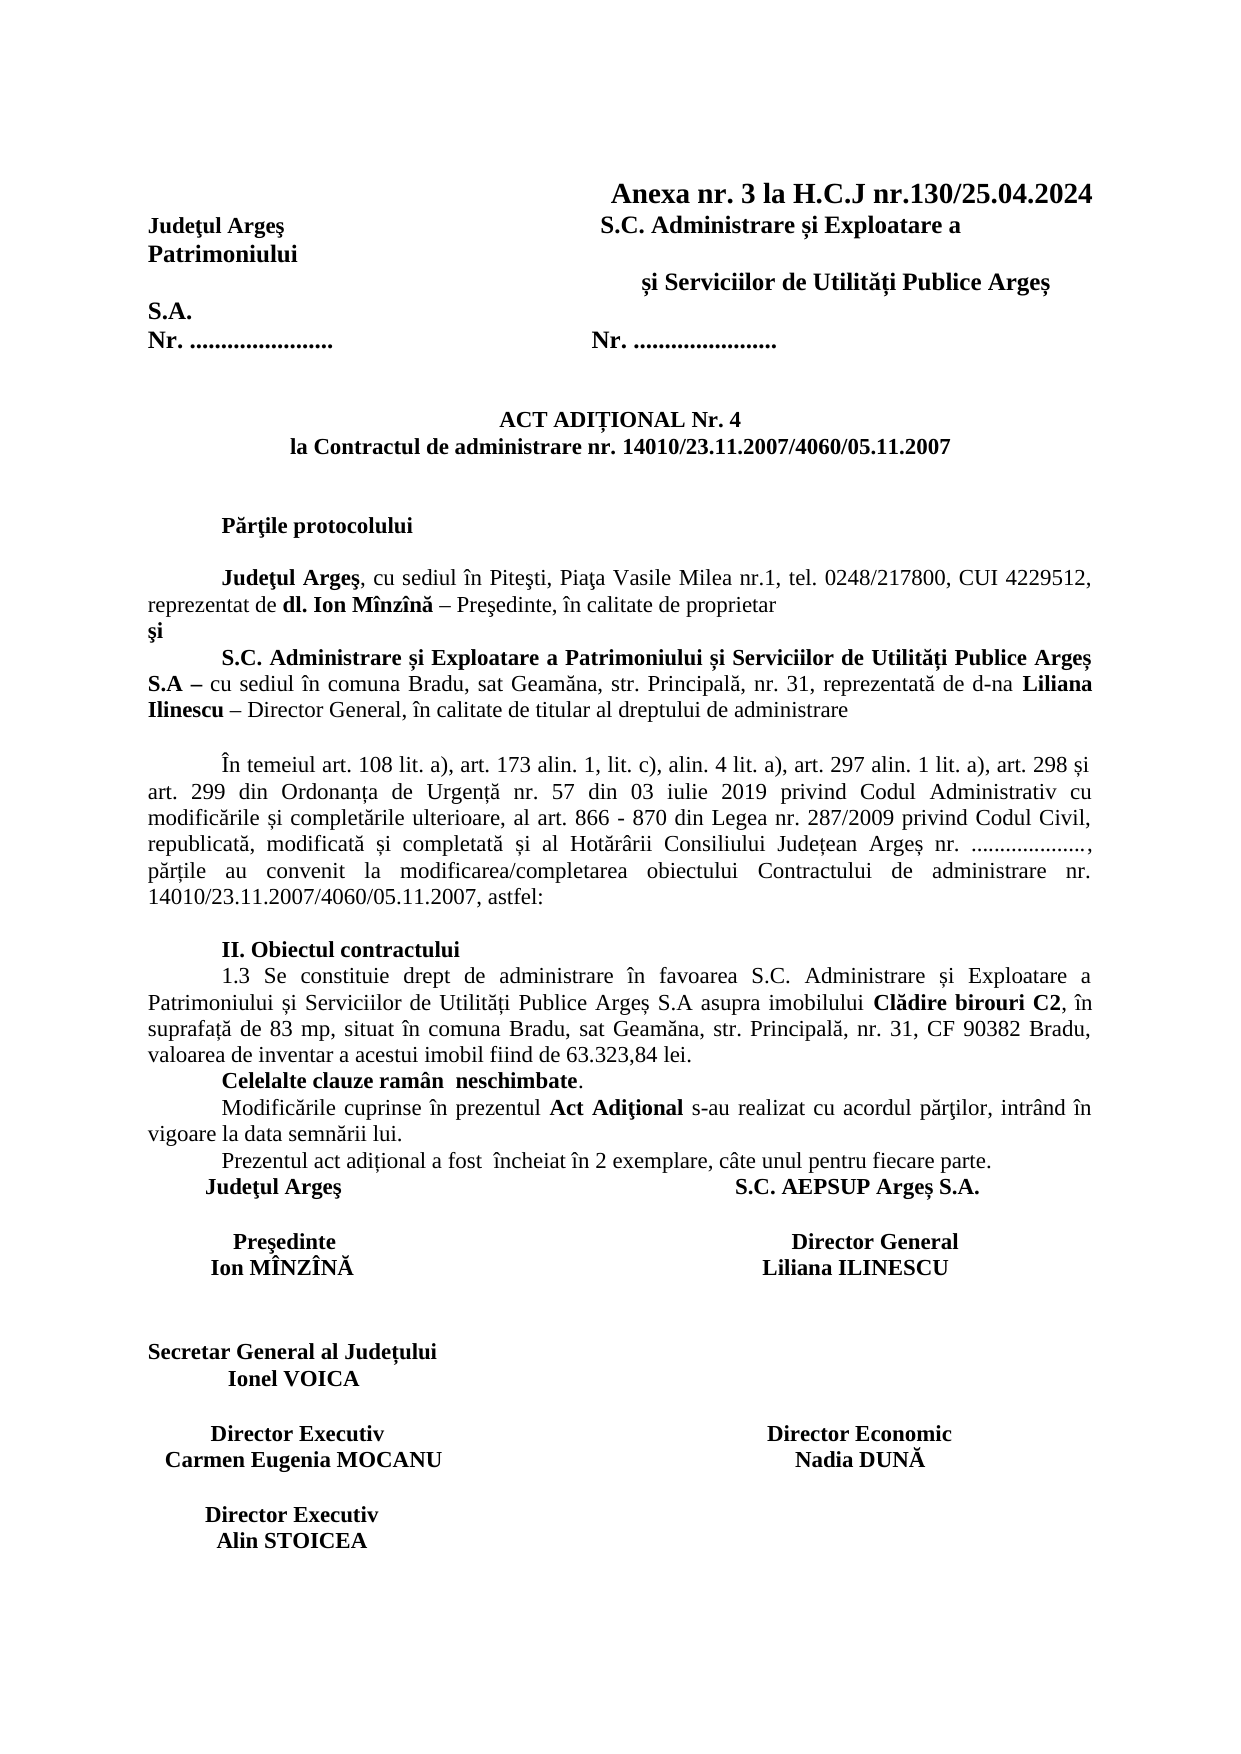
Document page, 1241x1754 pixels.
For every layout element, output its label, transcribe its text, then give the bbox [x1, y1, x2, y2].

text Judeţul Argeş S.C. AEPSUP Argeș S.A. [148, 1173, 1093, 1199]
text Modificările cuprinse în prezentul Act Adiţional s-au realizat cu acordul părţilor, intrând în vigoare la data semnării lui. [148, 1094, 1093, 1147]
text 1.3 Se constituie drept de administrare în favoarea S.C. Administrare și Exploatare a Patrimoniului și Serviciilor de Utilități Publice Argeș S.A asupra imobilului Clădire birouri C2, în suprafață de 83 mp, situat în comuna Bradu, sat Geamăna, str. Principală, nr. 31, CF 90382 Bradu, valoarea de inventar a acestui imobil fiind de 63.323,84 lei. [148, 962, 1093, 1068]
text Judeţul Argeş, cu sediul în Piteşti, Piaţa Vasile Milea nr.1, tel. 0248/217800, CUI 4229512, reprezentat de dl. Ion Mînzînă – Preşedinte, în calitate de proprietar [148, 564, 1093, 617]
text Prezentul act adițional a fost încheiat în 2 exemplare, câte unul pentru fiecare parte. [148, 1147, 1093, 1173]
text și Serviciilor de Utilități Publice Argeș S.A. [148, 267, 1093, 325]
text În temeiul art. 108 lit. a), art. 173 alin. 1, lit. c), alin. 4 lit. a), art. 297 alin. 1 lit. a), art. 298 și art. 299 din Ordonanța de Urgență nr. 57 din 03 iulie 2019 privind Codul Administrativ cu modificările și completările ulterioare, al art. 866 - 870 din Legea nr. 287/2009 privind Codul Civil, republicată, modificată și completată și al Hotărârii Consiliului Județean Argeș nr. ...................., părțile au convenit la modificarea/completarea obiectului Contractului de administrare nr. 14010/23.11.2007/4060/05.11.2007, astfel: [148, 751, 1093, 909]
text Ion MÎNZÎNĂ Liliana ILINESCU [148, 1254, 1093, 1281]
text Director Executiv Director Economic [148, 1420, 1093, 1446]
text şi [148, 617, 1093, 643]
text la Contractul de administrare nr. 14010/23.11.2007/4060/05.11.2007 [148, 433, 1093, 459]
text Judeţul Argeş S.C. Administrare și Exploatare a Patrimoniului [148, 210, 1093, 267]
text S.C. Administrare și Exploatare a Patrimoniului și Serviciilor de Utilități Publice Argeș S.A – cu sediul în comuna Bradu, sat Geamăna, str. Principală, nr. 31, reprezentată de d-na Liliana Ilinescu – Director General, în calitate de titular al dreptului de administrare [148, 643, 1093, 723]
text II. Obiectul contractului [148, 936, 1093, 962]
text Nr. ....................... Nr. ....................... [148, 325, 1093, 354]
text Director Executiv [148, 1501, 1093, 1528]
text Alin STOICEA [148, 1528, 1093, 1554]
text Secretar General al Județului [148, 1338, 1093, 1365]
text Celelalte clauze ramân neschimbate. [148, 1068, 1093, 1094]
text Ionel VOICA [148, 1365, 1093, 1391]
text Preşedinte Director General [148, 1228, 1093, 1254]
text ACT ADIȚIONAL Nr. 4 [148, 406, 1093, 433]
text Carmen Eugenia MOCANU Nadia DUNĂ [148, 1446, 1093, 1472]
text Părţile protocolului [148, 512, 1093, 538]
text Anexa nr. 3 la H.C.J nr.130/25.04.2024 [148, 176, 1093, 210]
